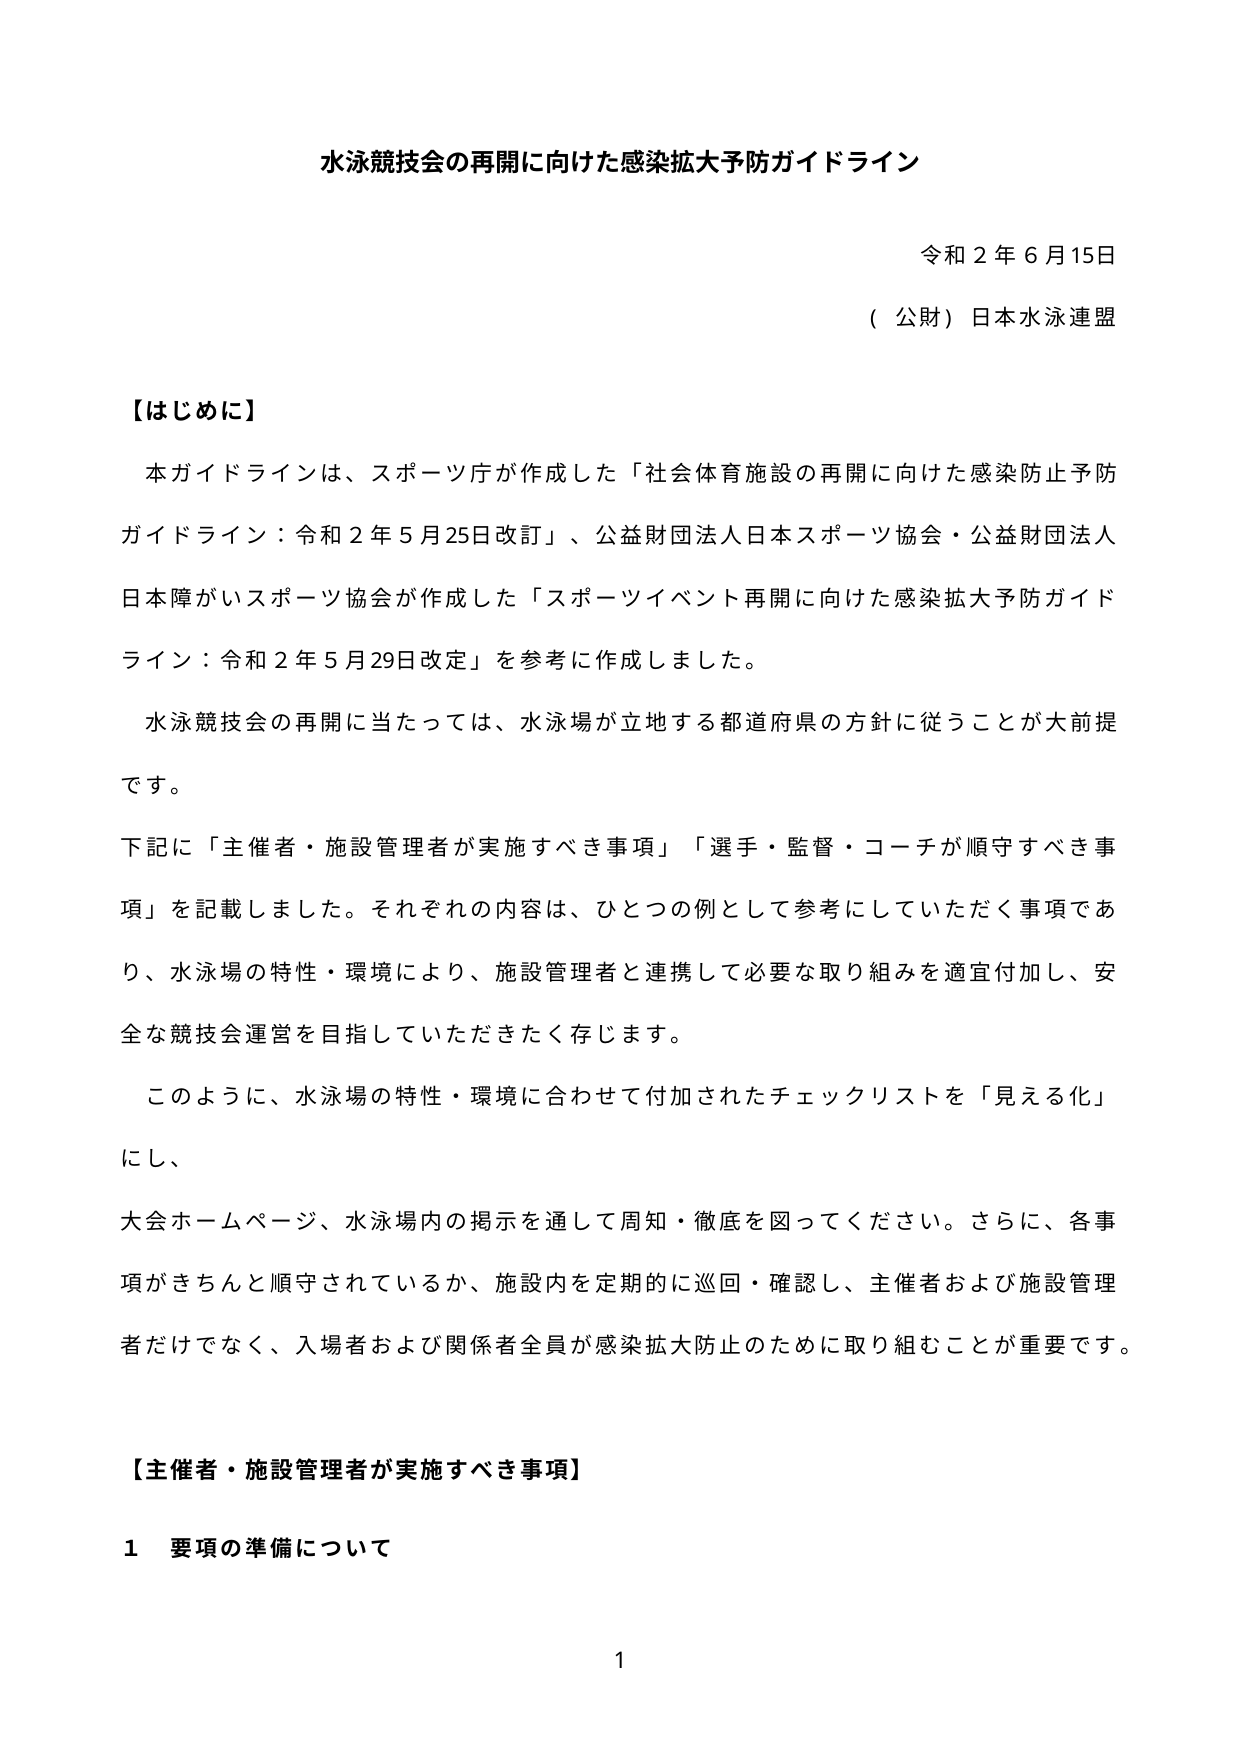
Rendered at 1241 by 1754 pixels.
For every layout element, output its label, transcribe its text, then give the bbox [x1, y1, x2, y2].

text 水泳競技会の再開に当たっては、水泳場が立地する都道府県の方針に従うことが大前提です。 [120, 690, 1120, 815]
text 【主催者・施設管理者が実施すべき事項】 [120, 1438, 1120, 1500]
text １ 要項の準備について [120, 1515, 1120, 1578]
text (公財)日本水泳連盟 [120, 285, 1120, 347]
text このように、水泳場の特性・環境に合わせて付加されたチェックリストを「見える化」にし、 [120, 1064, 1120, 1188]
text 【はじめに】 [120, 379, 1120, 441]
text 下記に「主催者・施設管理者が実施すべき事項」「選手・監督・コーチが順守すべき事項」を記載しました。それぞれの内容は、ひとつの例として参考にしていただく事項であり、水泳場の特性・環境により、施設管理者と連携して必要な取り組みを適宜付加し、安全な競技会運営を目指していただきたく存じます。 [120, 815, 1120, 1064]
text 大会ホームページ、水泳場内の掲示を通して周知・徹底を図ってください。さらに、各事項がきちんと順守されているか、施設内を定期的に巡回・確認し、主催者および施設管理者だけでなく、入場者および関係者全員が感染拡大防止のために取り組むことが重要です。 [120, 1188, 1120, 1375]
text 水泳競技会の再開に向けた感染拡大予防ガイドライン [120, 129, 1120, 192]
text 本ガイドラインは、スポーツ庁が作成した「社会体育施設の再開に向けた感染防止予防ガイドライン：令和２年５月25日改訂」、公益財団法人日本スポーツ協会・公益財団法人日本障がいスポーツ協会が作成した「スポーツイベント再開に向けた感染拡大予防ガイドライン：令和２年５月29日改定」を参考に作成しました。 [120, 441, 1120, 690]
text 令和２年６月15日 [120, 223, 1120, 285]
